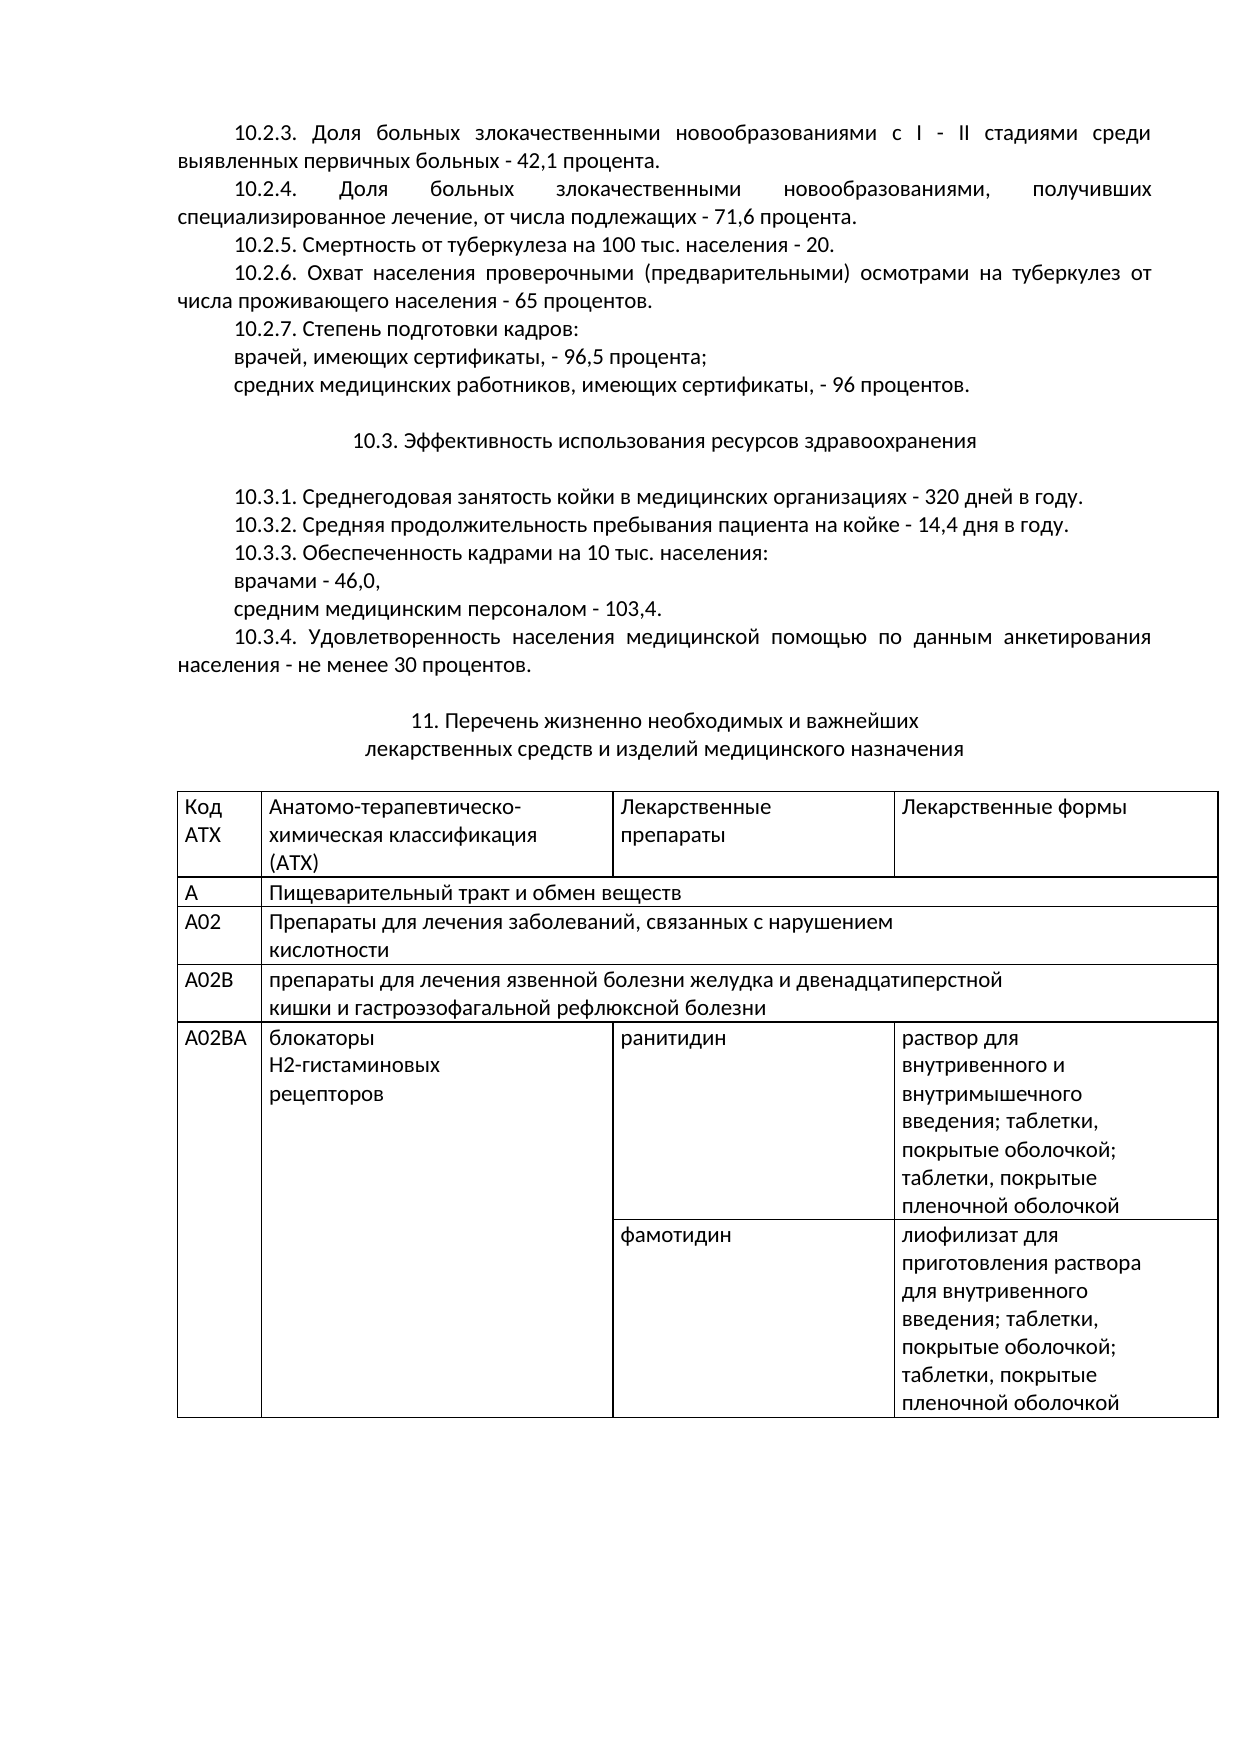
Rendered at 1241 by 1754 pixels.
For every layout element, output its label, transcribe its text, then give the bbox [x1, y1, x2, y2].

text 10.2.5. Смертность от туберкулеза на 100 тыс. населения - 20. [177, 230, 1152, 258]
text 10.2.6. Охват населения проверочными (предварительными) осмотрами на туберкулез от числа проживающего населения - 65 процентов. [177, 258, 1152, 314]
table_cell A02 [178, 907, 261, 963]
table_header Код АТХ [178, 792, 261, 876]
text лекарственных средств и изделий медицинского назначения [177, 734, 1152, 763]
table_cell блокаторы Н2-гистаминовых рецепторов [262, 1023, 612, 1416]
table_cell лиофилизат для приготовления раствора для внутривенного введения; таблетки, покрытые оболочкой; таблетки, покрытые пленочной оболочкой [895, 1220, 1217, 1416]
text 10.2.7. Степень подготовки кадров: [177, 314, 1152, 342]
text 10.3.4. Удовлетворенность населения медицинской помощью по данным анкетирования населения - не менее 30 процентов. [177, 622, 1152, 678]
table_cell фамотидин [614, 1220, 894, 1416]
table_cell A02BA [178, 1023, 261, 1416]
table_cell Пищеварительный тракт и обмен веществ [262, 878, 1217, 906]
table_cell Препараты для лечения заболеваний, связанных с нарушением кислотности [262, 907, 1217, 963]
text 10.2.3. Доля больных злокачественными новообразованиями с I - II стадиями среди выявленных первичных больных - 42,1 процента. [177, 118, 1152, 174]
table_header Лекарственные формы [895, 792, 1217, 876]
table_cell A02B [178, 965, 261, 1021]
text врачами - 46,0, [177, 566, 1152, 594]
text 10.3.2. Средняя продолжительность пребывания пациента на койке - 14,4 дня в году. [177, 510, 1152, 538]
table_cell препараты для лечения язвенной болезни желудка и двенадцатиперстной кишки и гастроэзофагальной рефлюксной болезни [262, 965, 1217, 1021]
table_cell раствор для внутривенного и внутримышечного введения; таблетки, покрытые оболочкой; таблетки, покрытые пленочной оболочкой [895, 1023, 1217, 1219]
text 11. Перечень жизненно необходимых и важнейших [177, 707, 1152, 734]
table_header Лекарственные препараты [614, 792, 894, 876]
text 10.2.4. Доля больных злокачественными новообразованиями, получивших специализированное лечение, от числа подлежащих - 71,6 процента. [177, 174, 1152, 230]
text средним медицинским персоналом - 103,4. [177, 594, 1152, 622]
table_header Анатомо-терапевтическо- химическая классификация (АТХ) [262, 792, 612, 876]
text 10.3.1. Среднегодовая занятость койки в медицинских организациях - 320 дней в году. [177, 482, 1152, 510]
text средних медицинских работников, имеющих сертификаты, - 96 процентов. [177, 370, 1152, 398]
text 10.3. Эффективность использования ресурсов здравоохранения [177, 426, 1152, 454]
text врачей, имеющих сертификаты, - 96,5 процента; [177, 342, 1152, 370]
text 10.3.3. Обеспеченность кадрами на 10 тыс. населения: [177, 538, 1152, 566]
table_cell A [178, 878, 261, 906]
table_cell ранитидин [614, 1023, 894, 1219]
